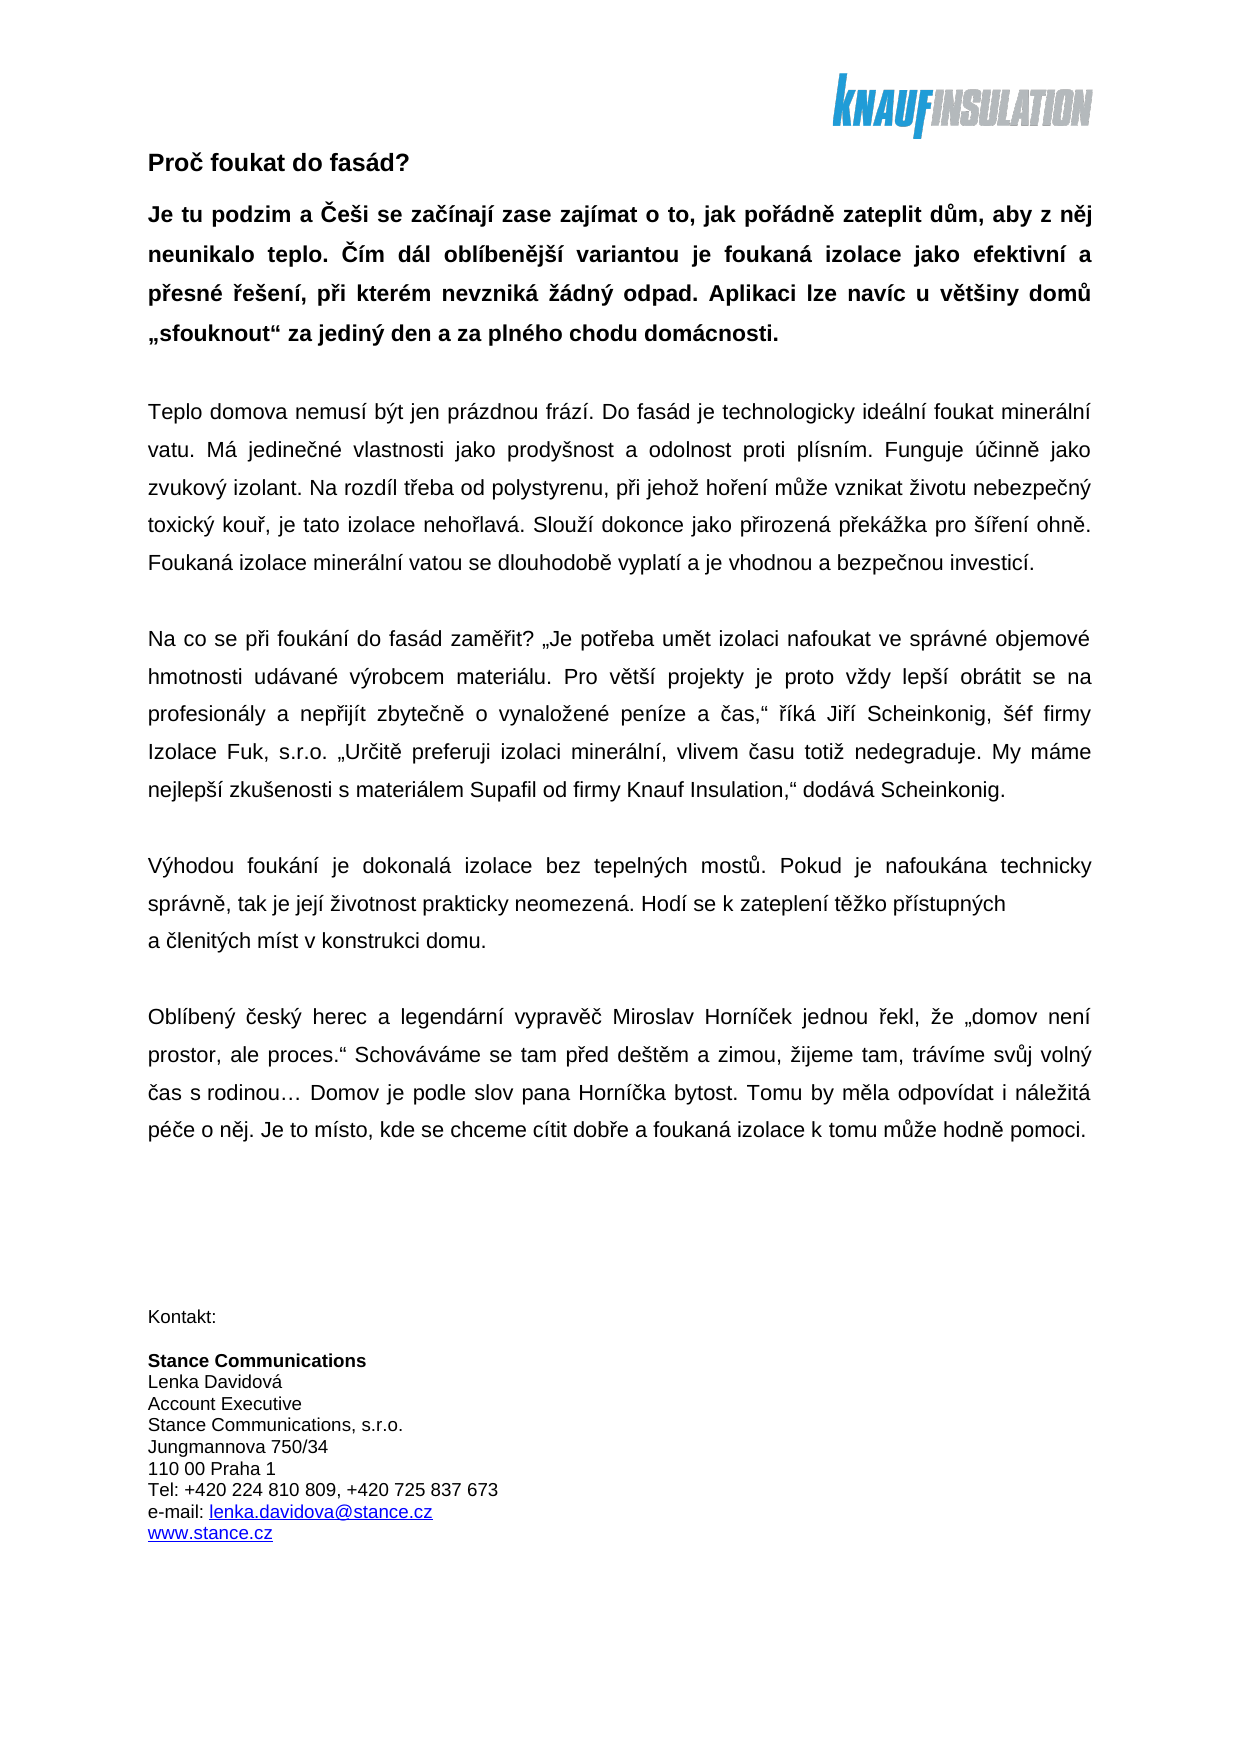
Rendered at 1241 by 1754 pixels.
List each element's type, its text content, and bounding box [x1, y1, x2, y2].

text a členitých míst v konstrukci domu. [148, 928, 1093, 953]
text Oblíbený český herec a legendární vypravěč Miroslav Horníček jednou řekl, že „domov není prostor, ale proces.“ Schováváme se tam před deštěm a zimou, žijeme tam, trávíme svůj volný čas s rodinou… Domov je podle slov pana Horníčka bytost. Tomu by měla odpovídat i náležitá péče o něj. Je to místo, kde se chceme cítit dobře a foukaná izolace k tomu může hodně pomoci. [148, 1004, 1093, 1142]
text Tel: +420 224 810 809, +420 725 837 673 [148, 1479, 1093, 1500]
text Teplo domova nemusí být jen prázdnou frází. Do fasád je technologicky ideální foukat minerální vatu. Má jedinečné vlastnosti jako prodyšnost a odolnost proti plísním. Funguje účinně jako zvukový izolant. Na rozdíl třeba od polystyrenu, při jehož hoření může vznikat životu nebezpečný toxický kouř, je tato izolace nehořlavá. Slouží dokonce jako přirozená překážka pro šíření ohně. Foukaná izolace minerální vatou se dlouhodobě vyplatí a je vhodnou a bezpečnou investicí. [148, 399, 1093, 575]
text Je tu podzim a Češi se začínají zase zajímat o to, jak pořádně zateplit dům, aby z něj neunikalo teplo. Čím dál oblíbenější variantou je foukaná izolace jako efektivní a přesné řešení, při kterém nevzniká žádný odpad. Aplikaci lze navíc u většiny domů „sfouknout“ za jediný den a za plného chodu domácnosti. [148, 201, 1093, 346]
text e-mail: lenka.davidova@stance.cz [148, 1500, 1093, 1522]
text Stance Communications, s.r.o. [148, 1414, 1093, 1436]
text Account Executive [148, 1393, 1093, 1414]
text 110 00 Praha 1 [148, 1457, 1093, 1479]
text www.stance.cz [148, 1522, 1093, 1543]
text Kontakt: [148, 1306, 1093, 1328]
text Výhodou foukání je dokonalá izolace bez tepelných mostů. Pokud je nafoukána technicky správně, tak je její životnost prakticky neomezená. Hodí se k zateplení těžko přístupných [148, 853, 1093, 916]
text Lenka Davidová [148, 1371, 1093, 1393]
text Proč foukat do fasád? [148, 148, 1093, 176]
text Stance Communications [148, 1349, 1093, 1371]
text Jungmannova 750/34 [148, 1436, 1093, 1457]
picture [832, 73, 1093, 139]
text Na co se při foukání do fasád zaměřit? „Je potřeba umět izolaci nafoukat ve správné objemové hmotnosti udávané výrobcem materiálu. Pro větší projekty je proto vždy lepší obrátit se na profesionály a nepřijít zbytečně o vynaložené peníze a čas,“ říká Jiří Scheinkonig, šéf firmy Izolace Fuk, s.r.o. „Určitě preferuji izolaci minerální, vlivem času totiž nedegraduje. My máme nejlepší zkušenosti s materiálem Supafil od firmy Knauf Insulation,“ dodává Scheinkonig. [148, 626, 1093, 802]
